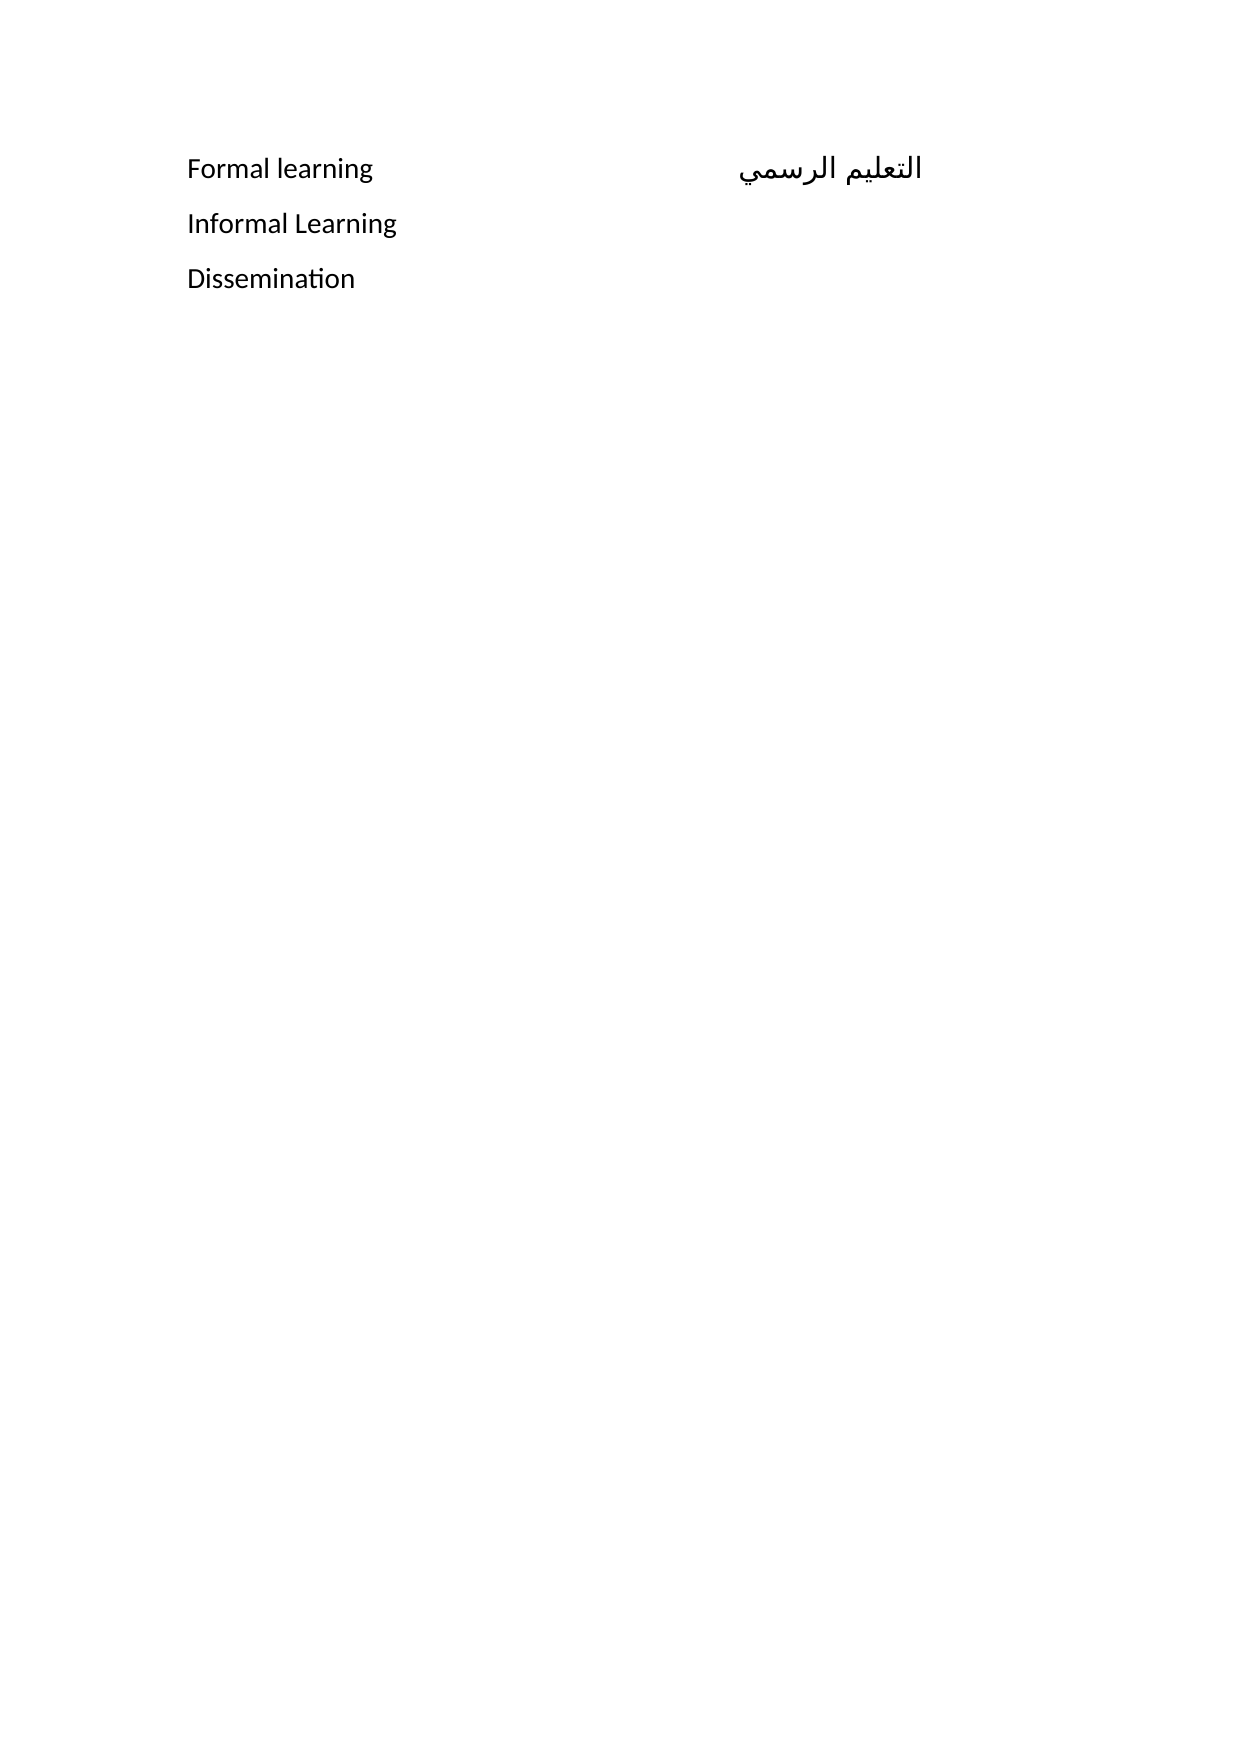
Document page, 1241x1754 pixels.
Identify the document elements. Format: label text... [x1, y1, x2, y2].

text التعليم الرسمي Formal learning [187, 150, 1053, 186]
text Dissemination [187, 260, 1053, 296]
text Informal Learning [187, 205, 1053, 241]
